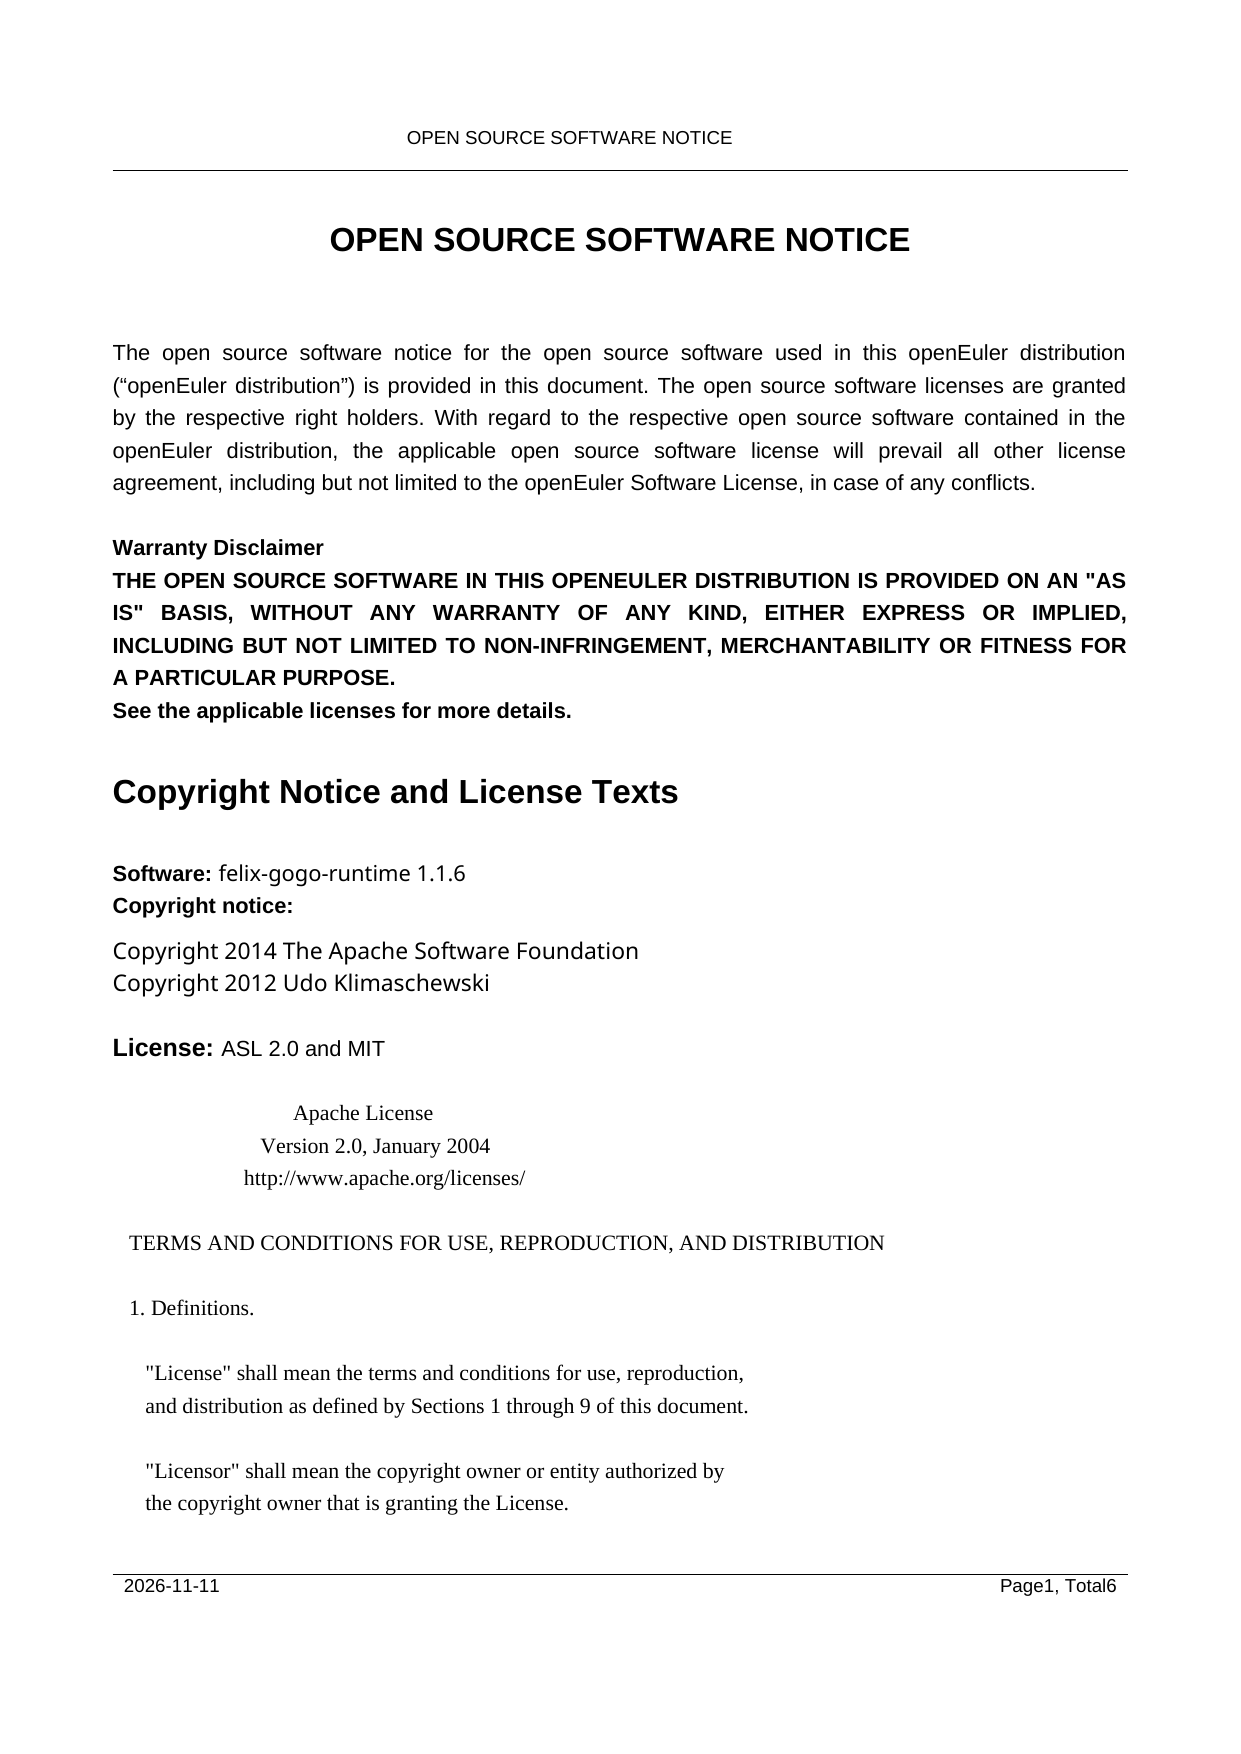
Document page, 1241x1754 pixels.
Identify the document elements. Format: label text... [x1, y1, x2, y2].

text Copyright Notice and License Texts [112, 759, 1128, 824]
text OPEN SOURCE SOFTWARE NOTICE [112, 206, 1128, 271]
text Copyright 2014 The Apache Software Foundation Copyright 2012 Udo Klimaschewski [112, 934, 1128, 1031]
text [112, 1064, 1128, 1519]
title Software: felix-gogo-runtime 1.1.6 [112, 856, 1128, 889]
text Copyright notice: [112, 889, 1128, 921]
text Warranty Disclaimer [112, 531, 1128, 564]
text THE OPEN SOURCE SOFTWARE IN THIS OPENEULER DISTRIBUTION IS PROVIDED ON AN "AS IS" BASIS, WITHOUT ANY WARRANTY OF ANY KIND, EITHER EXPRESS OR IMPLIED, INCLUDING BUT NOT LIMITED TO NON-INFRINGEMENT, MERCHANTABILITY OR FITNESS FOR A PARTICULAR PURPOSE. See the applicable licenses for more details. [112, 564, 1128, 726]
text License: ASL 2.0 and MIT [112, 1031, 1128, 1064]
text The open source software notice for the open source software used in this openEuler distribution (“openEuler distribution”) is provided in this document. The open source software licenses are granted by the respective right holders. With regard to the respective open source software contained in the openEuler distribution, the applicable open source software license will prevail all other license agreement, including but not limited to the openEuler Software License, in case of any conflicts. [112, 336, 1128, 499]
